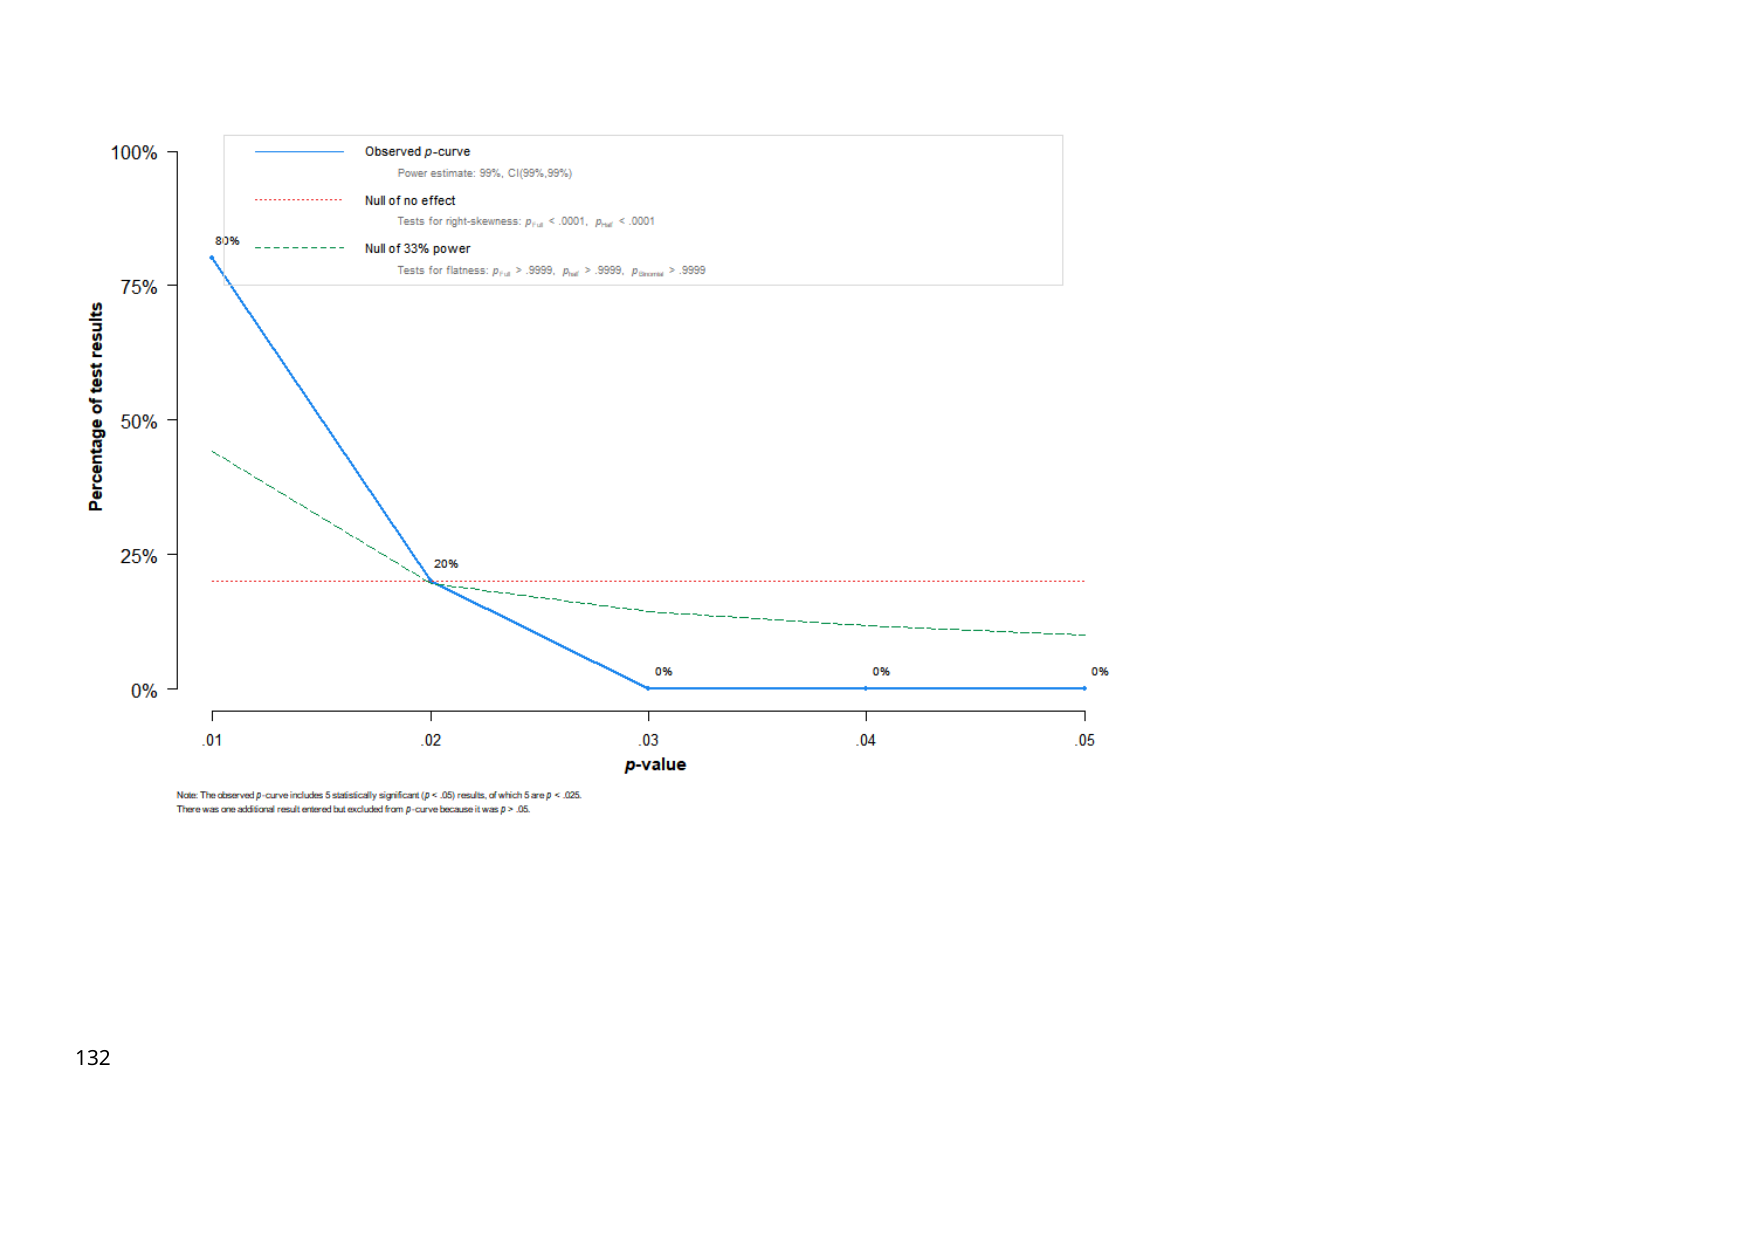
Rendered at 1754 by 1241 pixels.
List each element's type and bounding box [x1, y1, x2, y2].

picture [75, 75, 1198, 823]
